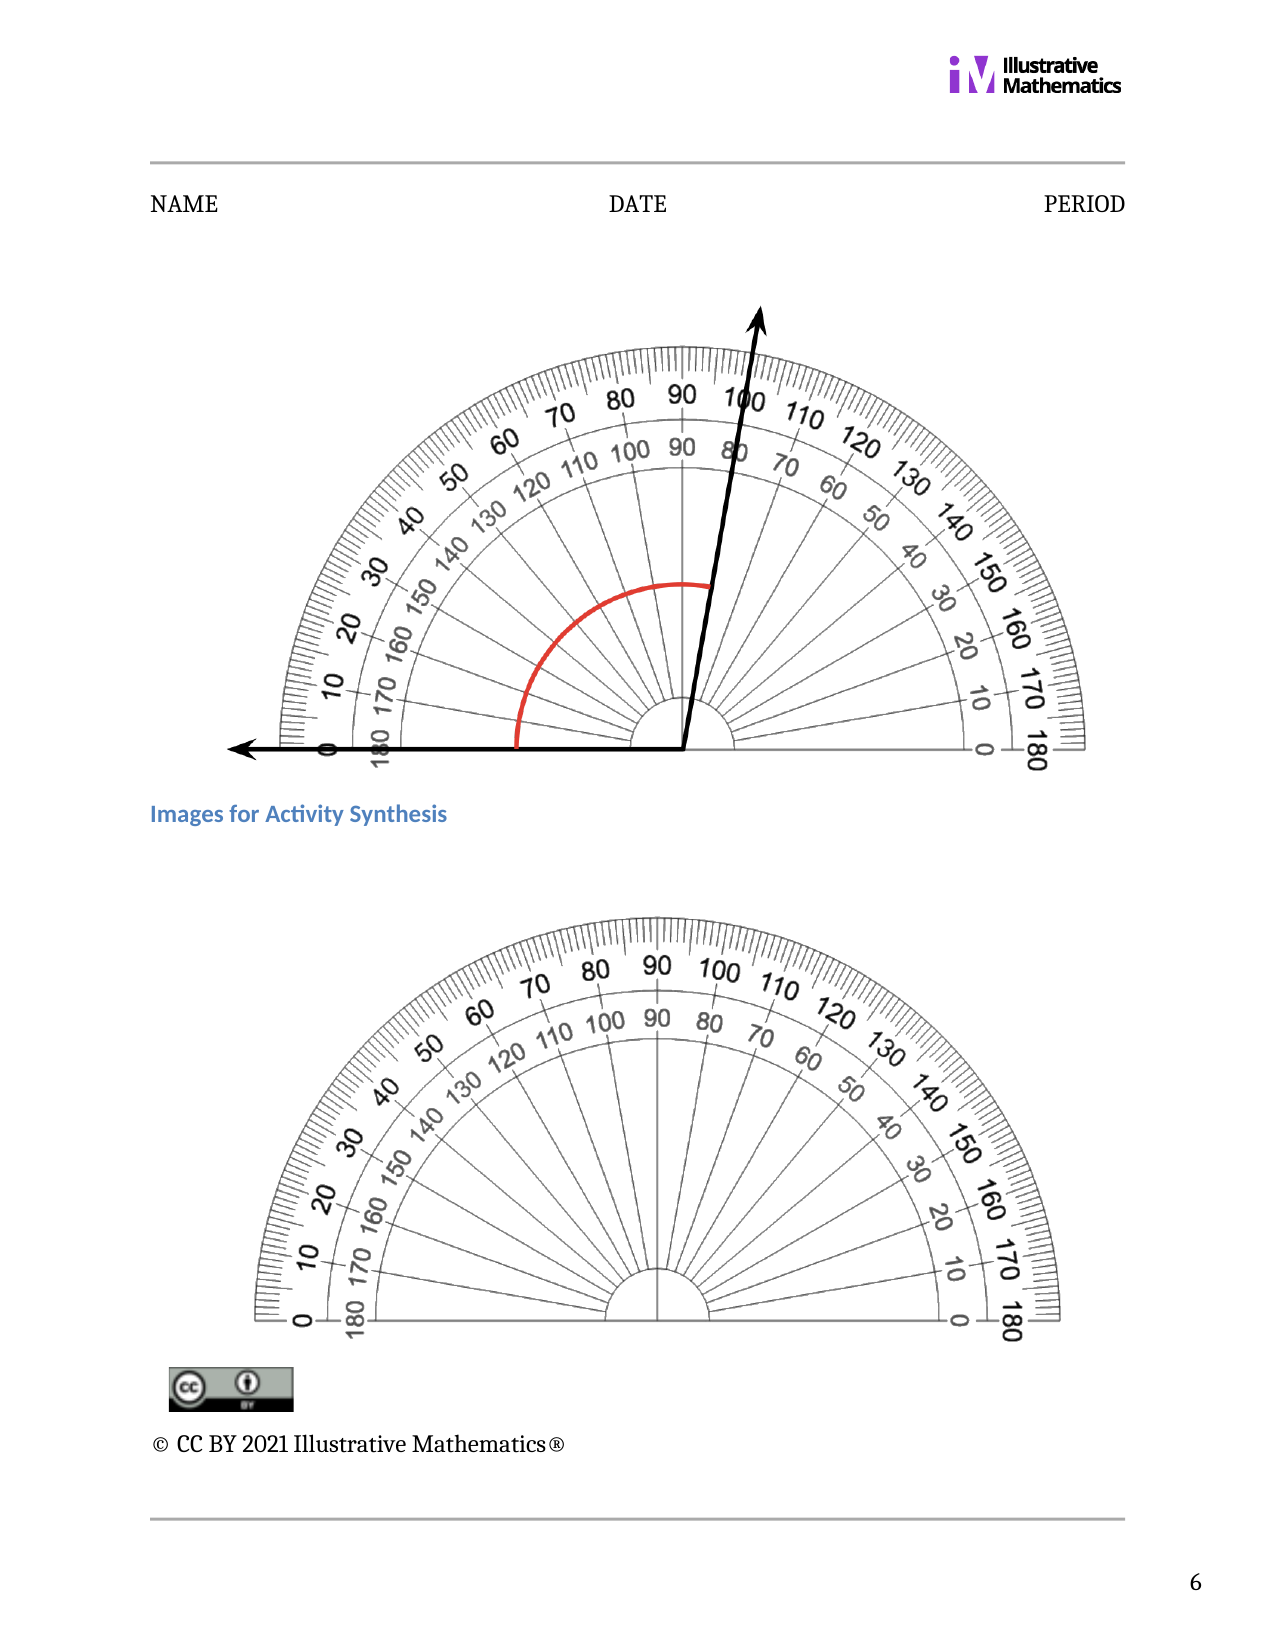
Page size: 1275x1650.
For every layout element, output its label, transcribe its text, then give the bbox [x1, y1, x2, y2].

picture [168, 1367, 294, 1412]
text © CC BY 2021 Illustrative Mathematics® [150, 1430, 1125, 1459]
picture [193, 276, 1169, 778]
picture [168, 847, 1144, 1349]
picture [949, 55, 1121, 93]
subtitle Images for Activity Synthesis [150, 798, 1125, 829]
